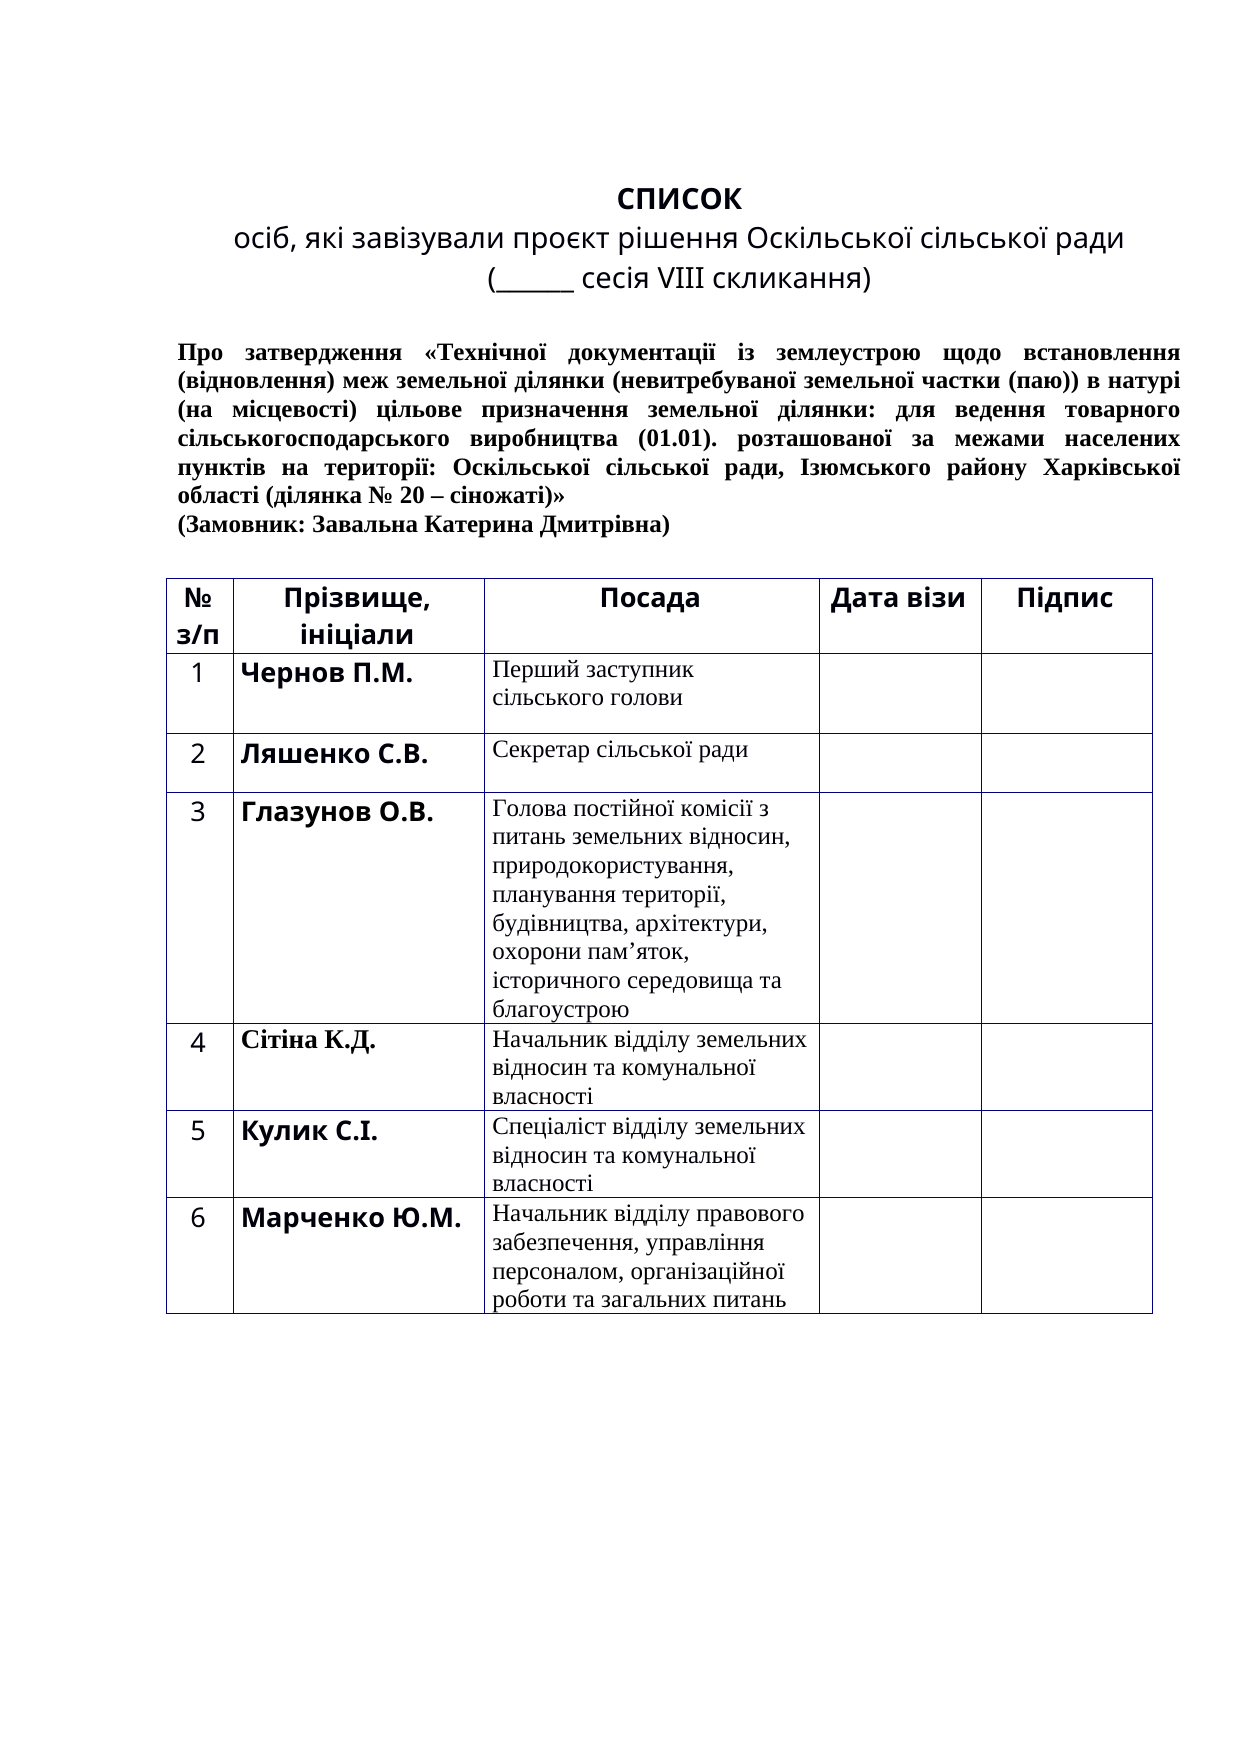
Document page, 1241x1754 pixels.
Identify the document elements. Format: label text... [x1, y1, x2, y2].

table_cell [820, 1198, 981, 1313]
table_header Прізвище, ініціали [234, 579, 484, 653]
table_header Посада [485, 579, 819, 653]
text осіб, які завізували проєкт рішення Оскільської сільської ради [177, 218, 1181, 257]
table_cell Марченко Ю.М. [234, 1198, 484, 1313]
table_cell Перший заступник сільського голови [485, 654, 819, 733]
table_header Дата візи [820, 579, 981, 653]
table_cell Секретар сільської ради [485, 734, 819, 792]
text Про затвердження «Технічної документації із землеустрою щодо встановлення (відновлення) меж земельної ділянки (невитребуваної земельної частки (паю)) в натурі (на місцевості) цільове призначення земельної ділянки: для ведення товарного сільськогосподарського виробництва (01.01). розташованої за межами населених пунктів на території: Оскільської сільської ради, Ізюмського району Харківської області (ділянка № 20 – сіножаті)» [177, 337, 1181, 509]
table_header Підпис [982, 579, 1152, 653]
table_cell 3 [167, 793, 233, 1023]
table_cell [820, 734, 981, 792]
table_cell [982, 793, 1152, 1023]
table_cell Глазунов О.В. [234, 793, 484, 1023]
table_cell [982, 1024, 1152, 1110]
table_cell Начальник відділу земельних відносин та комунальної власності [485, 1024, 819, 1110]
table_cell [820, 1024, 981, 1110]
table_cell Голова постійної комісії з питань земельних відносин, природокористування, планування території, будівництва, архітектури, охорони пам’яток, історичного середовища та благоустрою [485, 793, 819, 1023]
text (______ сесія VІІІ скликання) [177, 257, 1181, 297]
table_header № з/п [167, 579, 233, 653]
table_cell [982, 734, 1152, 792]
table_cell [820, 1111, 981, 1197]
text (Замовник: Завальна Катерина Дмитрівна) [177, 509, 1181, 538]
table_cell Ляшенко С.В. [234, 734, 484, 792]
table_cell [820, 793, 981, 1023]
table_cell Сітіна К.Д. [234, 1024, 484, 1110]
table_cell 6 [167, 1198, 233, 1313]
table_cell 1 [167, 654, 233, 733]
table_cell Спеціаліст відділу земельних відносин та комунальної власності [485, 1111, 819, 1197]
table_cell [982, 1198, 1152, 1313]
table_cell [820, 654, 981, 733]
table_cell [982, 654, 1152, 733]
table_cell 2 [167, 734, 233, 792]
table_cell Кулик С.І. [234, 1111, 484, 1197]
table_cell [982, 1111, 1152, 1197]
table_cell Чернов П.М. [234, 654, 484, 733]
table_cell 5 [167, 1111, 233, 1197]
table_cell 4 [167, 1024, 233, 1110]
table_cell Начальник відділу правового забезпечення, управління персоналом, організаційної роботи та загальних питань [485, 1198, 819, 1313]
text СПИСОК [177, 178, 1181, 218]
